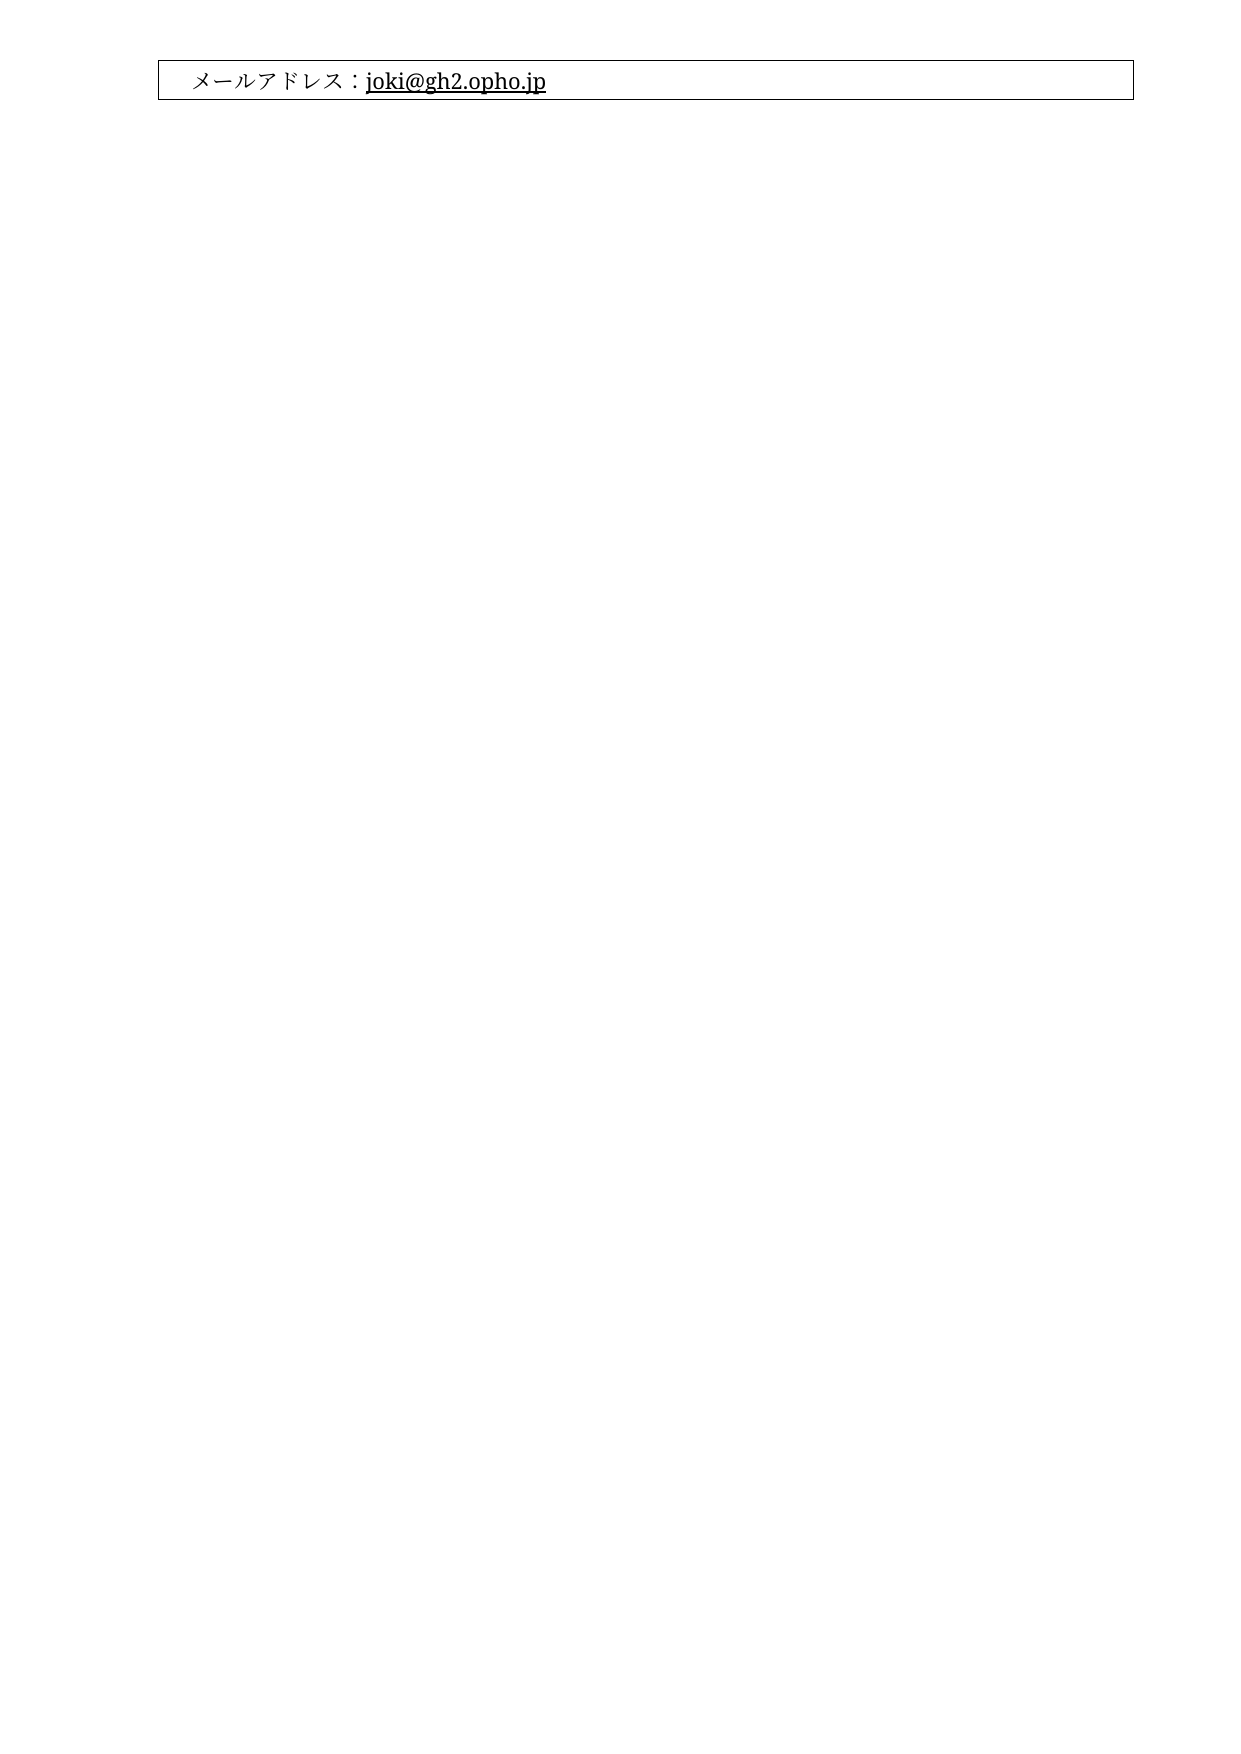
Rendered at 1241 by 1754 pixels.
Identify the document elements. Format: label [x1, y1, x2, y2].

table_header [159, 61, 1133, 98]
